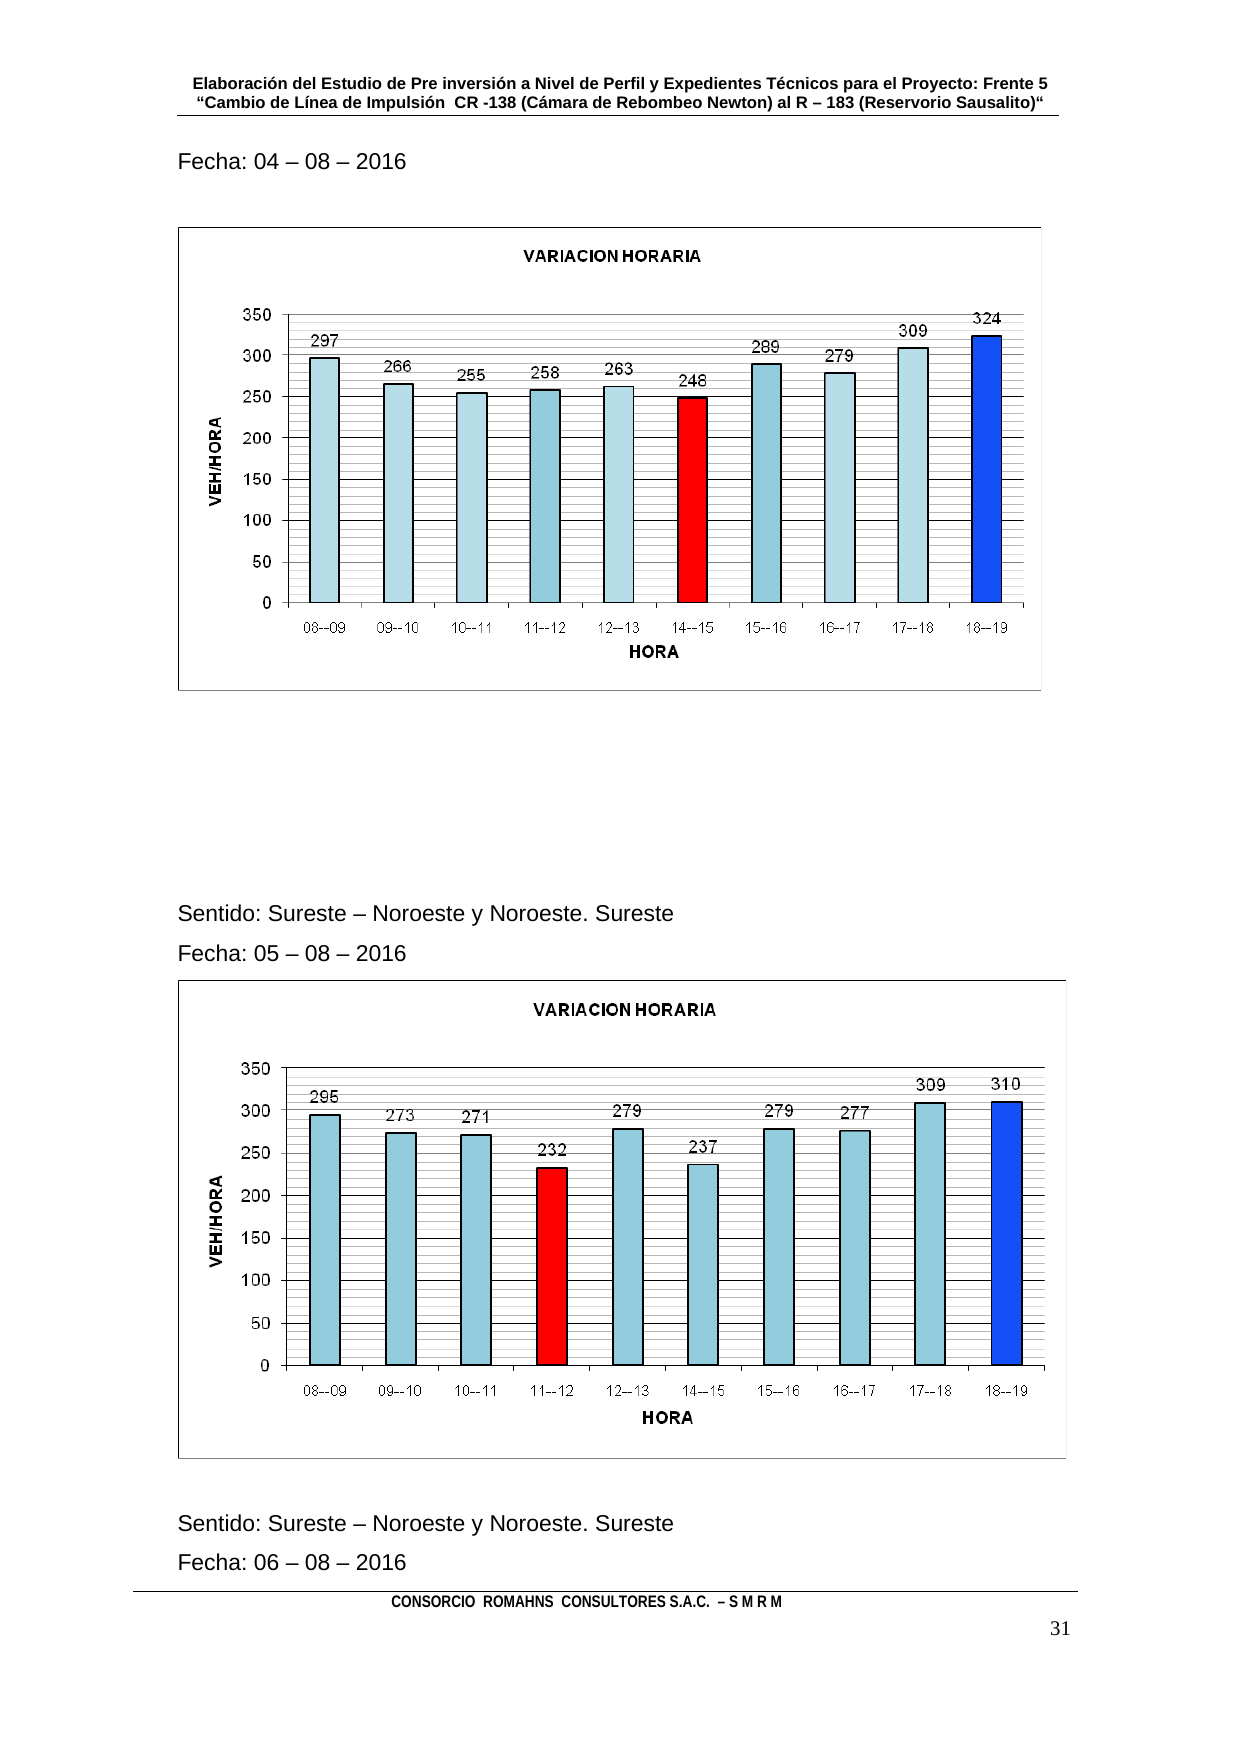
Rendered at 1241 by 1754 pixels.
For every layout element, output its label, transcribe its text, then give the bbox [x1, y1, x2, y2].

text Sentido: Sureste – Noroeste y Noroeste. Sureste [177, 900, 1063, 927]
text Fecha: 05 – 08 – 2016 [177, 940, 1063, 966]
text Fecha: 06 – 08 – 2016 [177, 1549, 1063, 1575]
text Sentido: Sureste – Noroeste y Noroeste. Sureste [177, 1509, 1063, 1536]
picture [177, 979, 1067, 1459]
text Fecha: 04 – 08 – 2016 [177, 148, 1063, 174]
picture [177, 226, 1042, 691]
